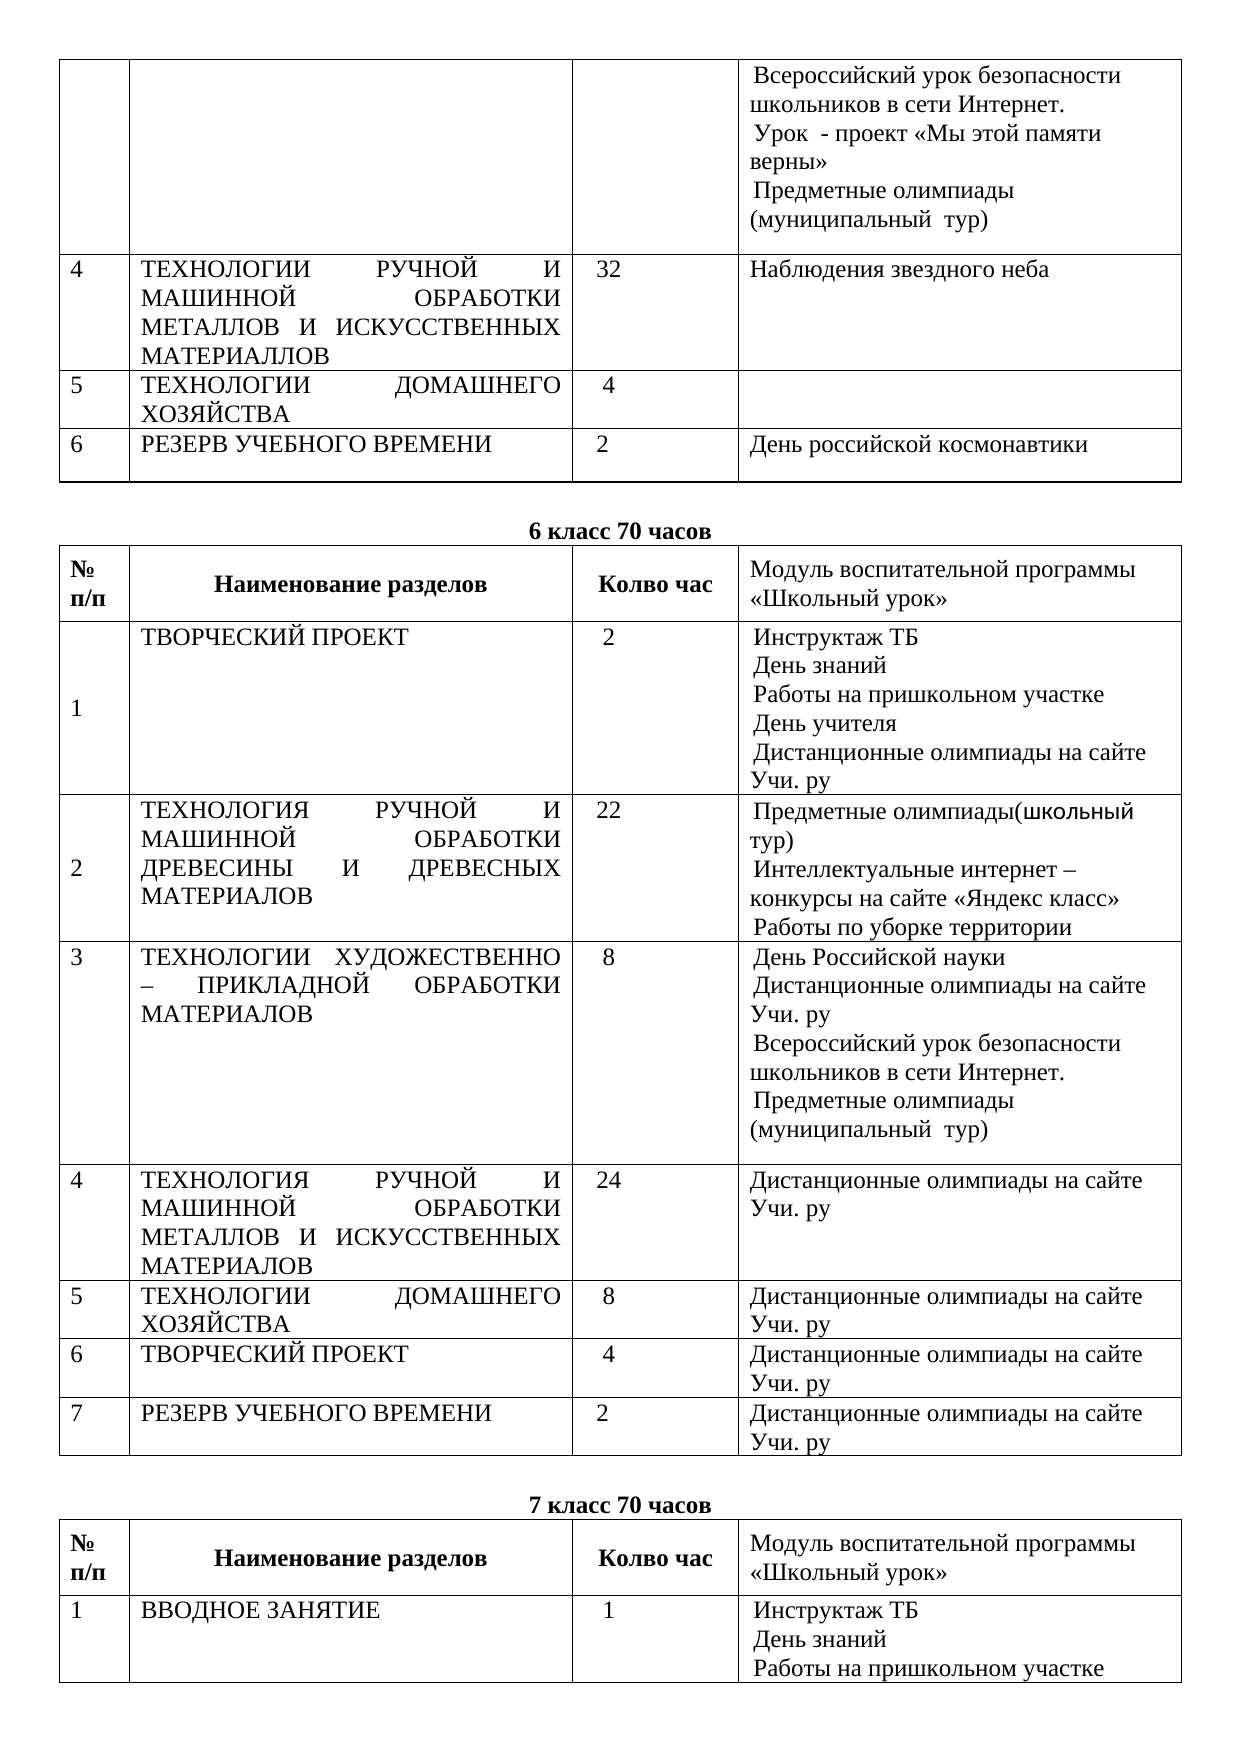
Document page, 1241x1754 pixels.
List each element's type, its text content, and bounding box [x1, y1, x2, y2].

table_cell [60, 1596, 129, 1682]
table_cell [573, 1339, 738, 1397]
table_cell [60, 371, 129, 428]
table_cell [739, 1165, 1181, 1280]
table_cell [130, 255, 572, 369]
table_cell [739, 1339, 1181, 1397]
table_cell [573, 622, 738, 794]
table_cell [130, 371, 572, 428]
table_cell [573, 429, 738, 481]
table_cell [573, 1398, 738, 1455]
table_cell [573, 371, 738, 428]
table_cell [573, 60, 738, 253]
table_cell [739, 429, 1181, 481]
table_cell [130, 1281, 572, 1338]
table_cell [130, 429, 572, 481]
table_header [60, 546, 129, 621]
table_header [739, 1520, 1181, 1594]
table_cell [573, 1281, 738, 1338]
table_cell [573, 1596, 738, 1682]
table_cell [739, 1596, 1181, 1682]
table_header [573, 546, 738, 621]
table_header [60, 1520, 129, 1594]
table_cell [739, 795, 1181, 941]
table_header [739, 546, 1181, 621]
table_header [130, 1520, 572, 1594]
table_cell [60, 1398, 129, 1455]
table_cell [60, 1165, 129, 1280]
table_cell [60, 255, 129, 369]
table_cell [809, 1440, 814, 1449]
text 7 класс 70 часов [59, 1490, 1181, 1519]
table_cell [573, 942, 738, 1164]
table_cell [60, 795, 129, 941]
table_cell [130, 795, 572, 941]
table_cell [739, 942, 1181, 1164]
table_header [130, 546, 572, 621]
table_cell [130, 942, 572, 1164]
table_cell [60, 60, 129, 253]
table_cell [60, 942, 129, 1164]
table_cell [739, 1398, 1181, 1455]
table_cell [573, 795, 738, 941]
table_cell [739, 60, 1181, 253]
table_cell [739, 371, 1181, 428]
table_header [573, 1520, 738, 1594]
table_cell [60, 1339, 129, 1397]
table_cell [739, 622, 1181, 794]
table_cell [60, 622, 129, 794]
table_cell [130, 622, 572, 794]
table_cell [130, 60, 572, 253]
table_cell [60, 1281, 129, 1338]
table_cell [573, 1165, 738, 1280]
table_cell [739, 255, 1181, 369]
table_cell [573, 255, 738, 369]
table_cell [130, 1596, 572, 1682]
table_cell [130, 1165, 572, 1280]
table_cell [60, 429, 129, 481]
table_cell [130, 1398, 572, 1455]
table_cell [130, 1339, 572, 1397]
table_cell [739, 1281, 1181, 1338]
text 6 класс 70 часов [59, 516, 1181, 545]
